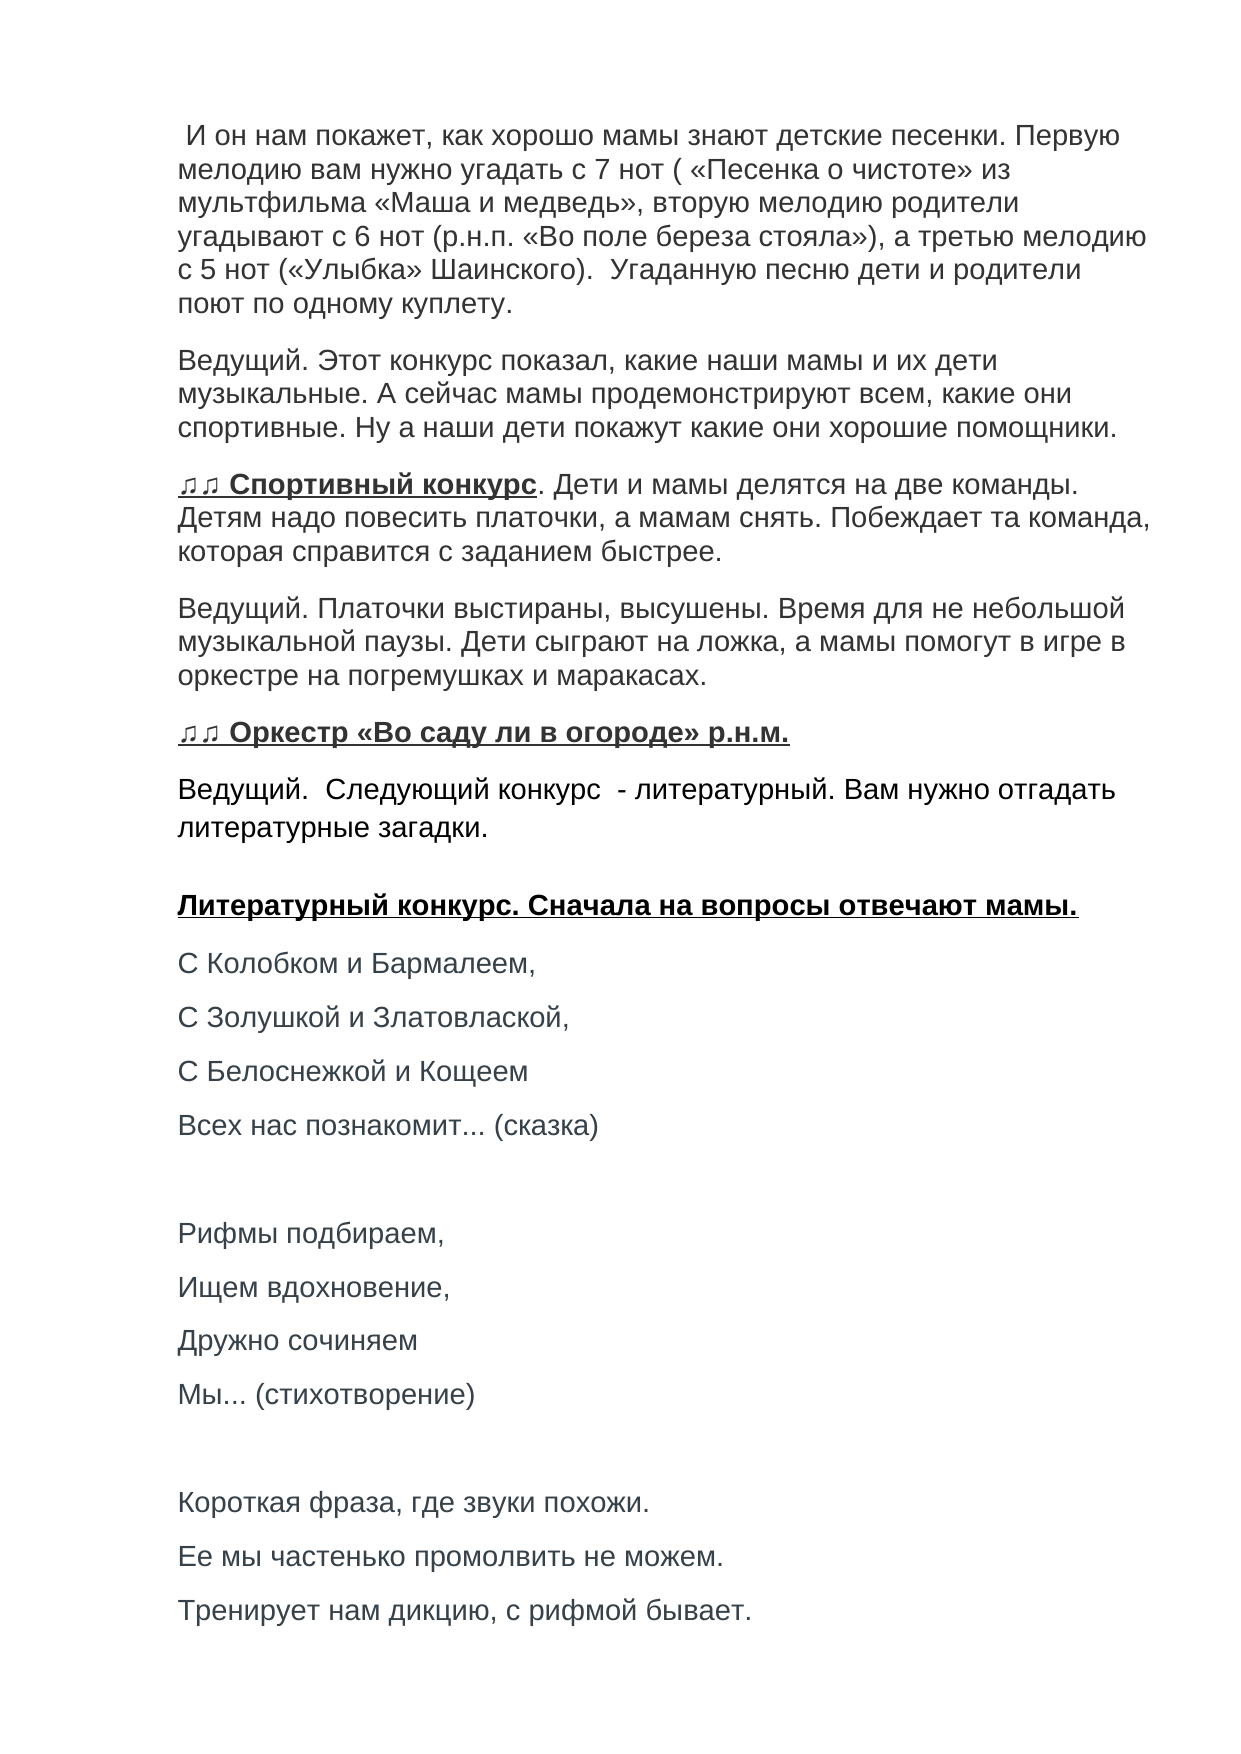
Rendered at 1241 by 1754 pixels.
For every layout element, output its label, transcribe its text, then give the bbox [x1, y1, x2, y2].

text С Колобком и Бармалеем, [177, 946, 1152, 980]
text Ее мы частенько промолвить не можем. [177, 1539, 1152, 1572]
text Мы... (стихотворение) [177, 1377, 1152, 1411]
text Литературный конкурс. Сначала на вопросы отвечают мамы. [177, 888, 1152, 921]
text Дружно сочиняем [177, 1323, 1152, 1357]
text Всех нас познакомит... (сказка) [177, 1108, 1152, 1142]
text И он нам покажет, как хорошо мамы знают детские песенки. Первую мелодию вам нужно угадать с 7 нот ( «Песенка о чистоте» из мультфильма «Маша и медведь», вторую мелодию родители угадывают с 6 нот (р.н.п. «Во поле береза стояла»), а третью мелодию с 5 нот («Улыбка» Шаинского). Угаданную песню дети и родители поют по одному куплету. [177, 118, 1152, 319]
text Ведущий. Следующий конкурс - литературный. Вам нужно отгадать литературные загадки. [177, 772, 1152, 844]
text ♫♫ Оркестр «Во саду ли в огороде» р.н.м. [177, 715, 1152, 748]
text Тренирует нам дикцию, с рифмой бывает. [177, 1593, 1152, 1626]
text С Белоснежкой и Кощеем [177, 1054, 1152, 1088]
text Ведущий. Этот конкурс показал, какие наши мамы и их дети музыкальные. А сейчас мамы продемонстрируют всем, какие они спортивные. Ну а наши дети покажут какие они хорошие помощники. [177, 343, 1152, 443]
text Рифмы подбираем, [177, 1216, 1152, 1249]
text ♫♫ Спортивный конкурс. Дети и мамы делятся на две команды. Детям надо повесить платочки, а мамам снять. Побеждает та команда, которая справится с заданием быстрее. [177, 467, 1152, 567]
text Ведущий. Платочки выстираны, высушены. Время для не небольшой музыкальной паузы. Дети сыграют на ложка, а мамы помогут в игре в оркестре на погремушках и маракасах. [177, 591, 1152, 692]
text Ищем вдохновение, [177, 1269, 1152, 1303]
text Короткая фраза, где звуки похожи. [177, 1485, 1152, 1518]
text С Золушкой и Златовлаской, [177, 1000, 1152, 1034]
